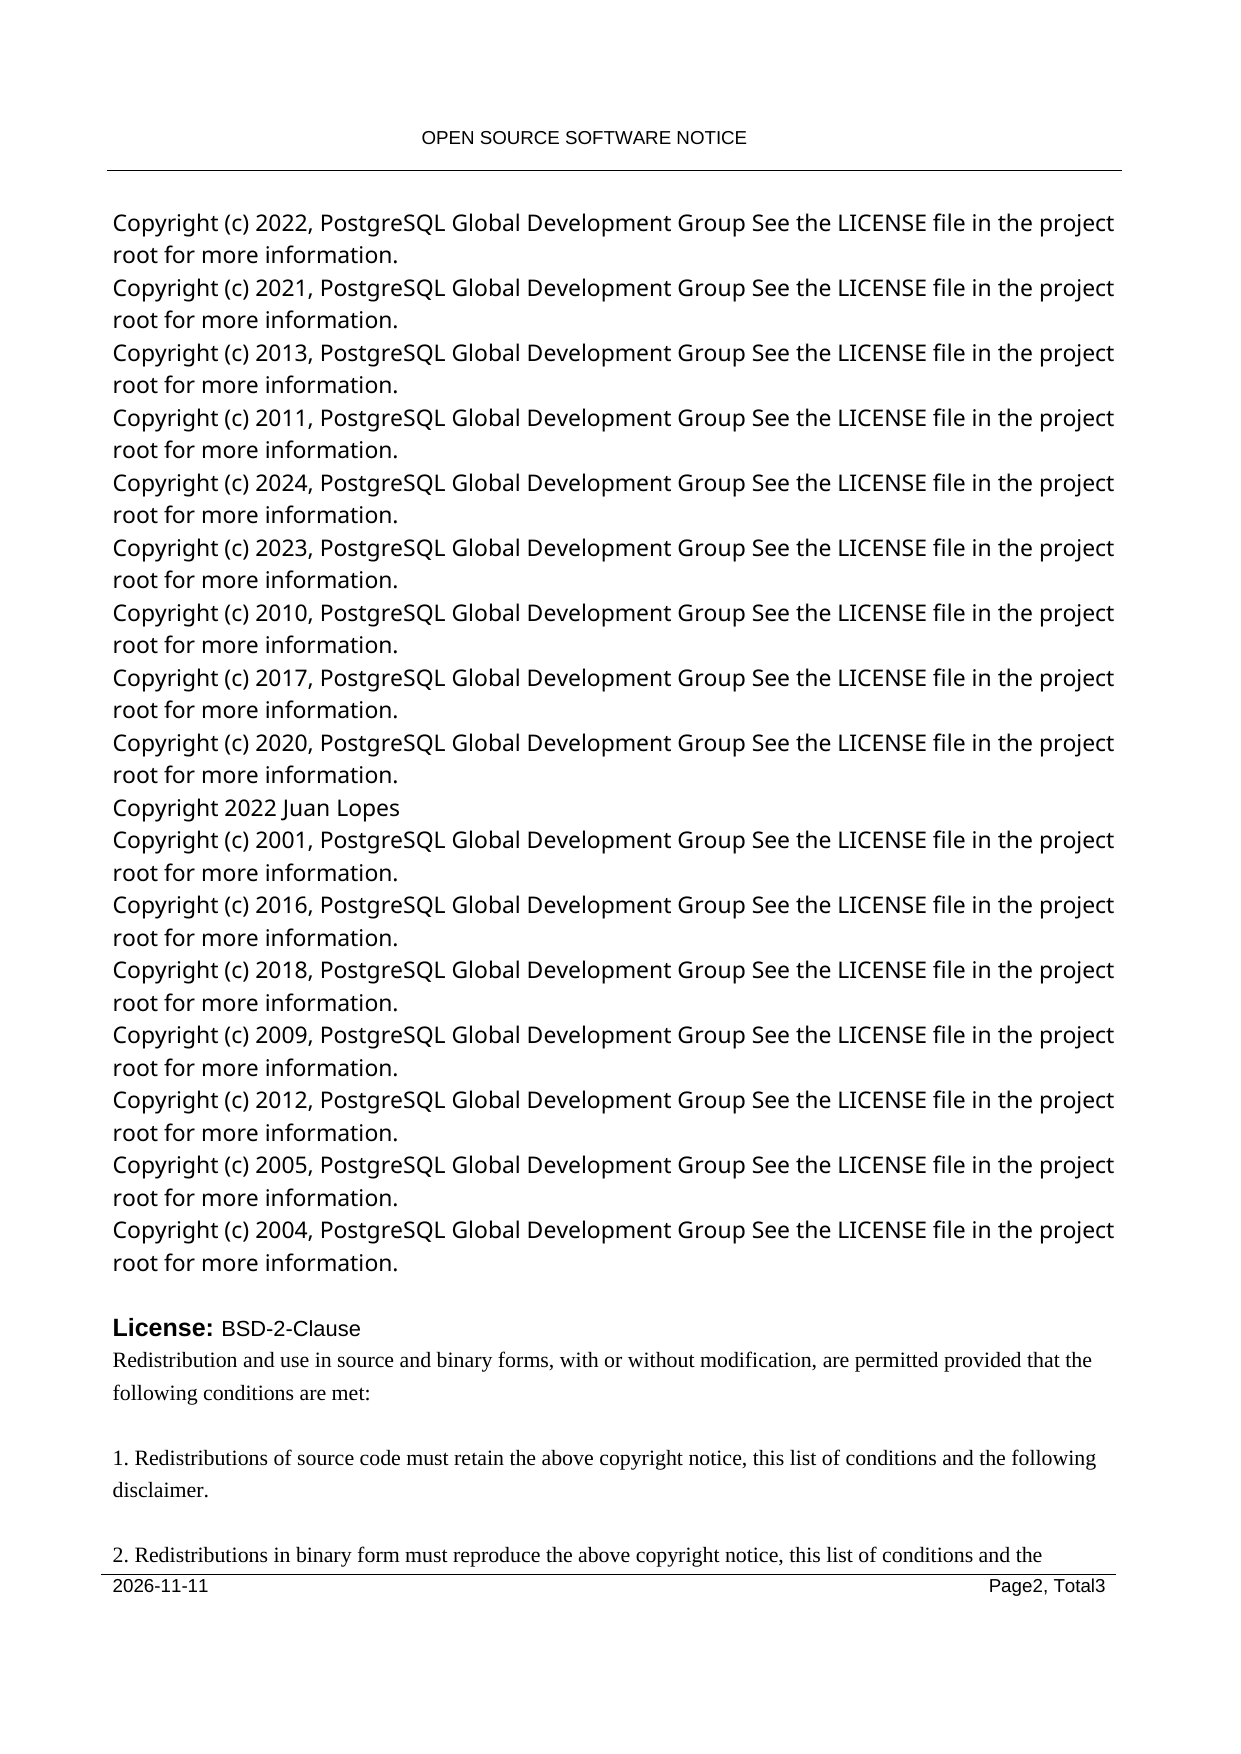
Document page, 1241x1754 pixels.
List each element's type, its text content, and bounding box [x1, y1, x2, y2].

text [112, 1344, 1128, 1571]
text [112, 206, 1128, 1311]
text License: BSD-2-Clause [112, 1311, 1128, 1344]
